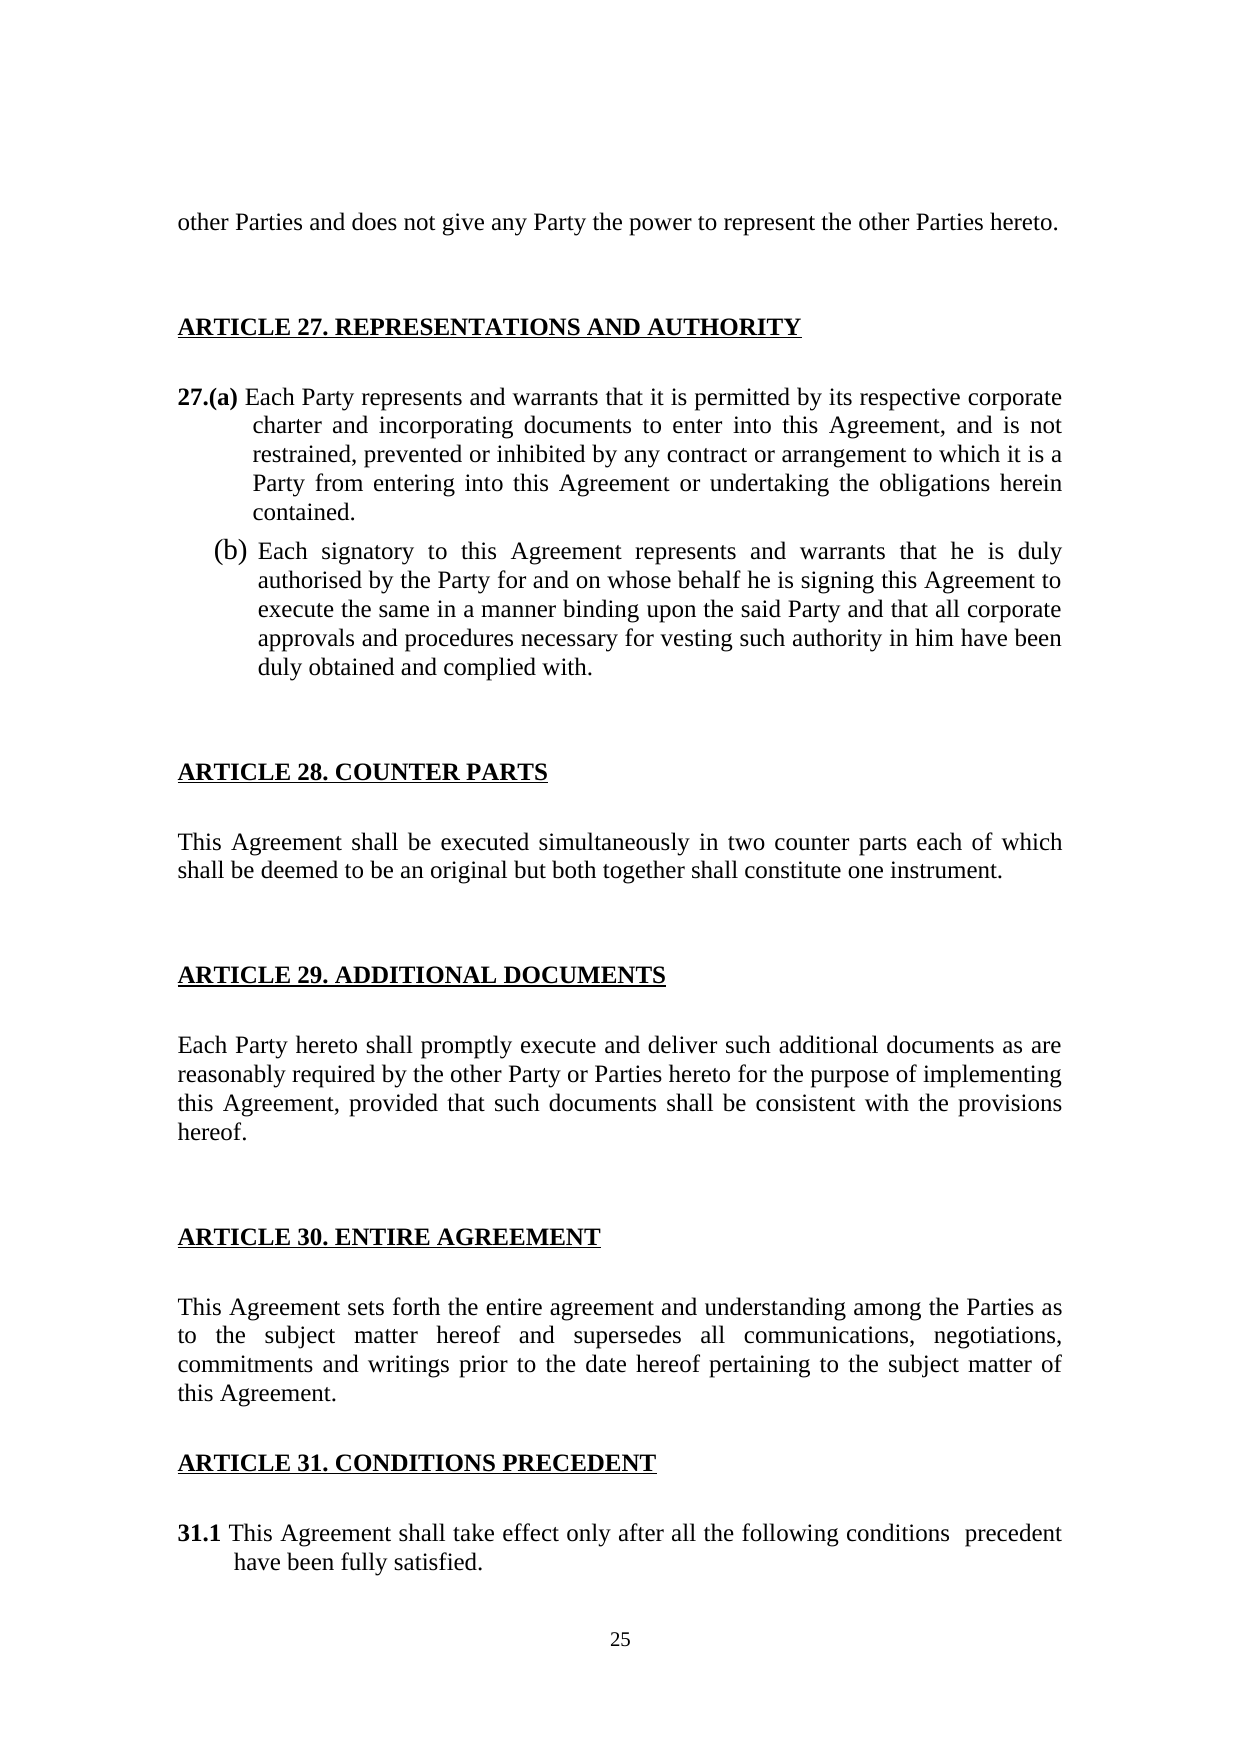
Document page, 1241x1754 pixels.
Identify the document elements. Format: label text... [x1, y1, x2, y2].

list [177, 207, 1063, 236]
subtitle ARTICLE 30. ENTIRE AGREEMENT [177, 1222, 1063, 1250]
list This Agreement shall be executed simultaneously in two counter parts each of which shall be deemed to be an original but both together shall constitute one instrument. [177, 827, 1063, 884]
subtitle ARTICLE 28. COUNTER PARTS [177, 757, 1063, 785]
text 27.(a) Each Party represents and warrants that it is permitted by its respective corporate charter and incorporating documents to enter into this Agreement, and is not restrained, prevented or inhibited by any contract or arrangement to which it is a Party from entering into this Agreement or undertaking the obligations herein contained. [177, 382, 1063, 526]
subtitle ARTICLE 29. ADDITIONAL DOCUMENTS [177, 960, 1063, 989]
subtitle ARTICLE 31. CONDITIONS PRECEDENT [177, 1448, 1063, 1477]
list This Agreement sets forth the entire agreement and understanding among the Parties as to the subject matter hereof and supersedes all communications, negotiations, commitments and writings prior to the date hereof pertaining to the subject matter of this Agreement. [177, 1292, 1063, 1407]
subtitle ARTICLE 27. REPRESENTATIONS AND AUTHORITY [177, 312, 1063, 341]
list Each Party hereto shall promptly execute and deliver such additional documents as are reasonably required by the other Party or Parties hereto for the purpose of implementing this Agreement, provided that such documents shall be consistent with the provisions hereof. [177, 1030, 1063, 1145]
list Each signatory to this Agreement represents and warrants that he is duly authorised by the Party for and on whose behalf he is signing this Agreement to execute the same in a manner binding upon the said Party and that all corporate approvals and procedures necessary for vesting such authority in him have been duly obtained and complied with. [213, 532, 1063, 680]
list 31.1 This Agreement shall take effect only after all the following conditions precedent have been fully satisfied. [177, 1518, 1063, 1575]
